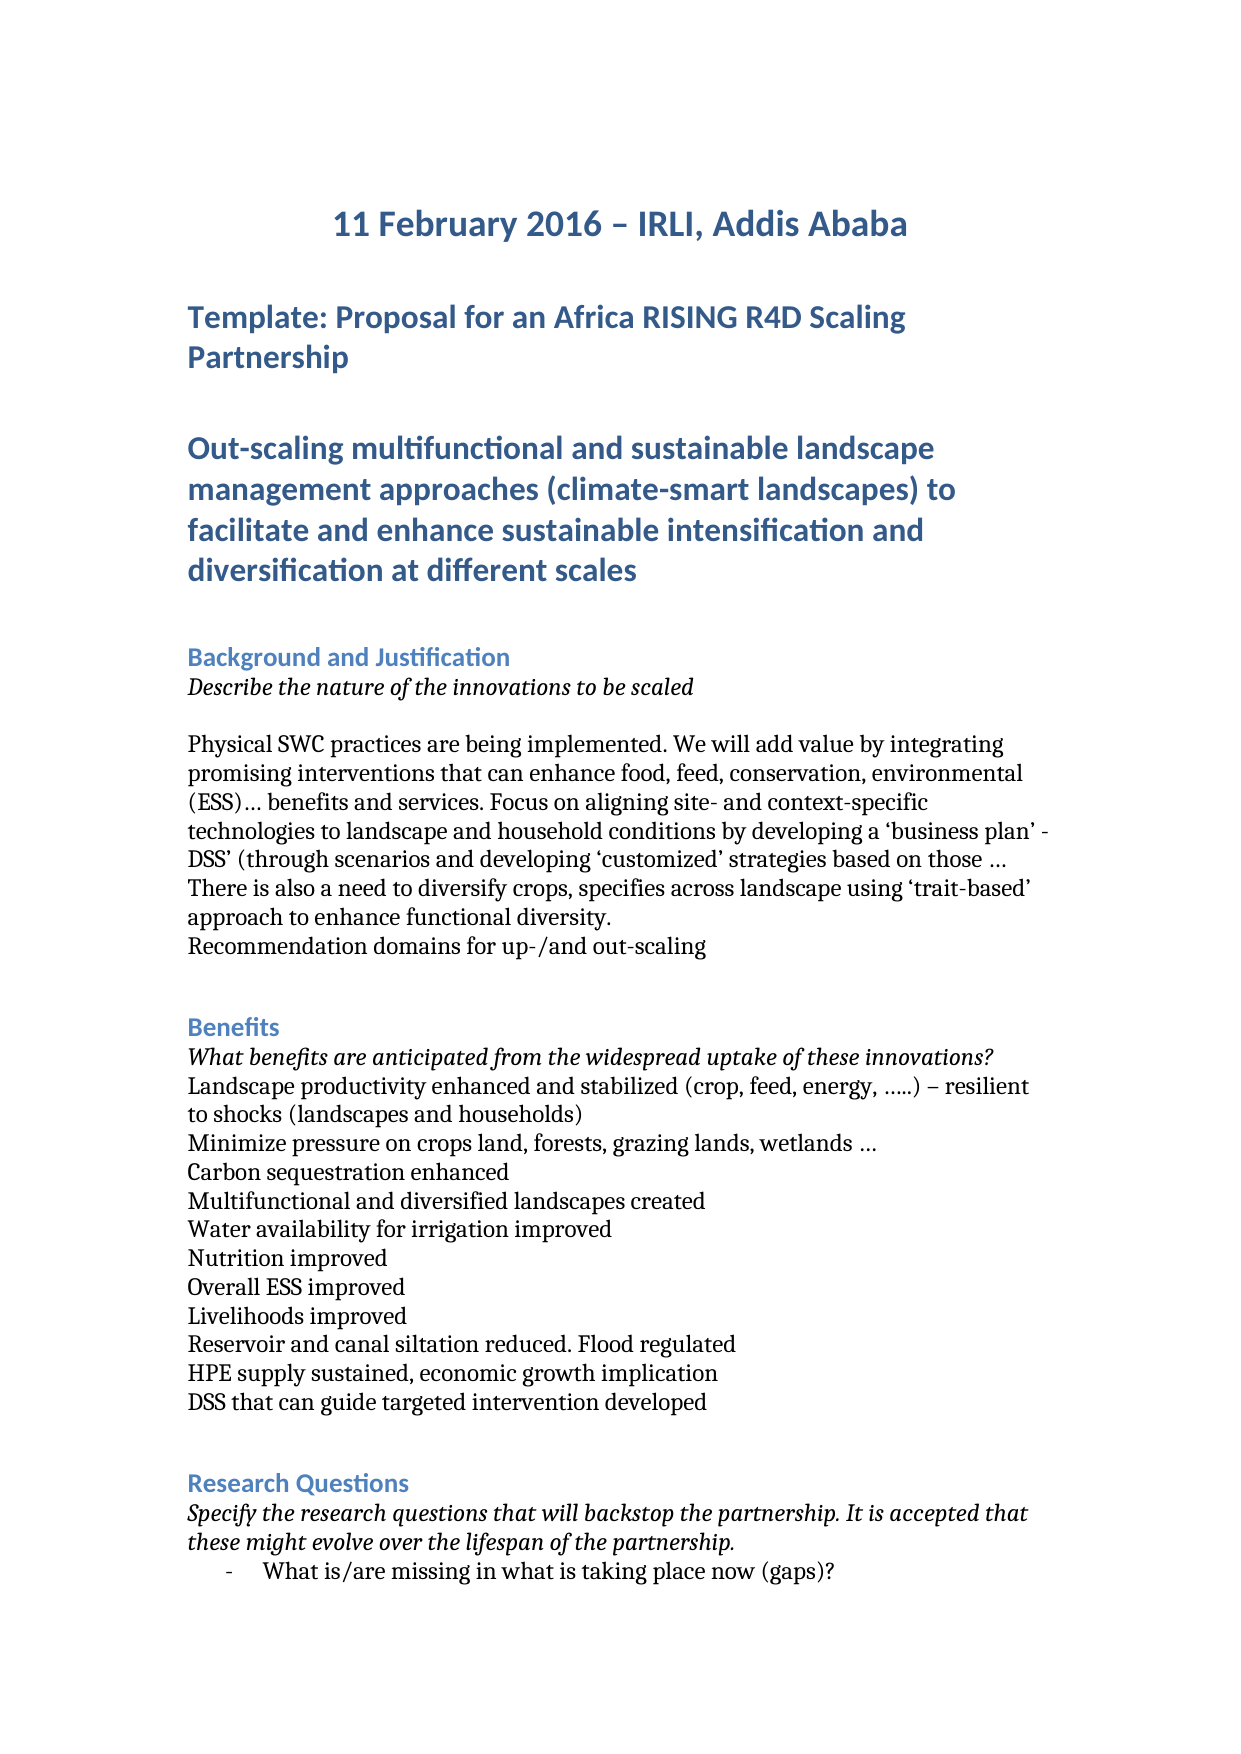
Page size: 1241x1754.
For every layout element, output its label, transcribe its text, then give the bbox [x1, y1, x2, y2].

text HPE supply sustained, economic growth implication [187, 1359, 1053, 1388]
text Physical SWC practices are being implemented. We will add value by integrating promising interventions that can enhance food, feed, conservation, environmental (ESS)… benefits and services. Focus on aligning site- and context-specific technologies to landscape and household conditions by developing a ‘business plan’ - DSS’ (through scenarios and developing ‘customized’ strategies based on those … [187, 730, 1053, 874]
text Overall ESS improved [187, 1273, 1053, 1302]
subtitle 11 February 2016 – IRLI, Addis Ababa [187, 200, 1053, 246]
text Specify the research questions that will backstop the partnership. It is accepted that these might evolve over the lifespan of the partnership. [187, 1499, 1053, 1557]
text What benefits are anticipated from the widespread uptake of these innovations? [187, 1043, 1053, 1072]
text Carbon sequestration enhanced [187, 1158, 1053, 1187]
list What is/are missing in what is taking place now (gaps)? [225, 1557, 1053, 1586]
text There is also a need to diversify crops, specifies across landscape using ‘trait-based’ approach to enhance functional diversity. [187, 874, 1053, 932]
subtitle Research Questions [187, 1466, 1053, 1499]
text Minimize pressure on crops land, forests, grazing lands, wetlands … [187, 1129, 1053, 1158]
text Water availability for irrigation improved [187, 1215, 1053, 1244]
text Landscape productivity enhanced and stabilized (crop, feed, energy, …..) – resilient to shocks (landscapes and households) [187, 1072, 1053, 1129]
subtitle Background and Justification [187, 640, 1053, 673]
subtitle Out-scaling multifunctional and sustainable landscape management approaches (climate-smart landscapes) to facilitate and enhance sustainable intensification and diversification at different scales [187, 427, 1053, 590]
text Reservoir and canal siltation reduced. Flood regulated [187, 1330, 1053, 1359]
text Recommendation domains for up-/and out-scaling [187, 932, 1053, 960]
subtitle Template: Proposal for an Africa RISING R4D Scaling Partnership [187, 296, 1053, 377]
text Livelihoods improved [187, 1302, 1053, 1330]
text Describe the nature of the innovations to be scaled [187, 673, 1053, 702]
text Nutrition improved [187, 1244, 1053, 1273]
text Multifunctional and diversified landscapes created [187, 1187, 1053, 1215]
text DSS that can guide targeted intervention developed [187, 1388, 1053, 1417]
subtitle Benefits [187, 1010, 1053, 1043]
